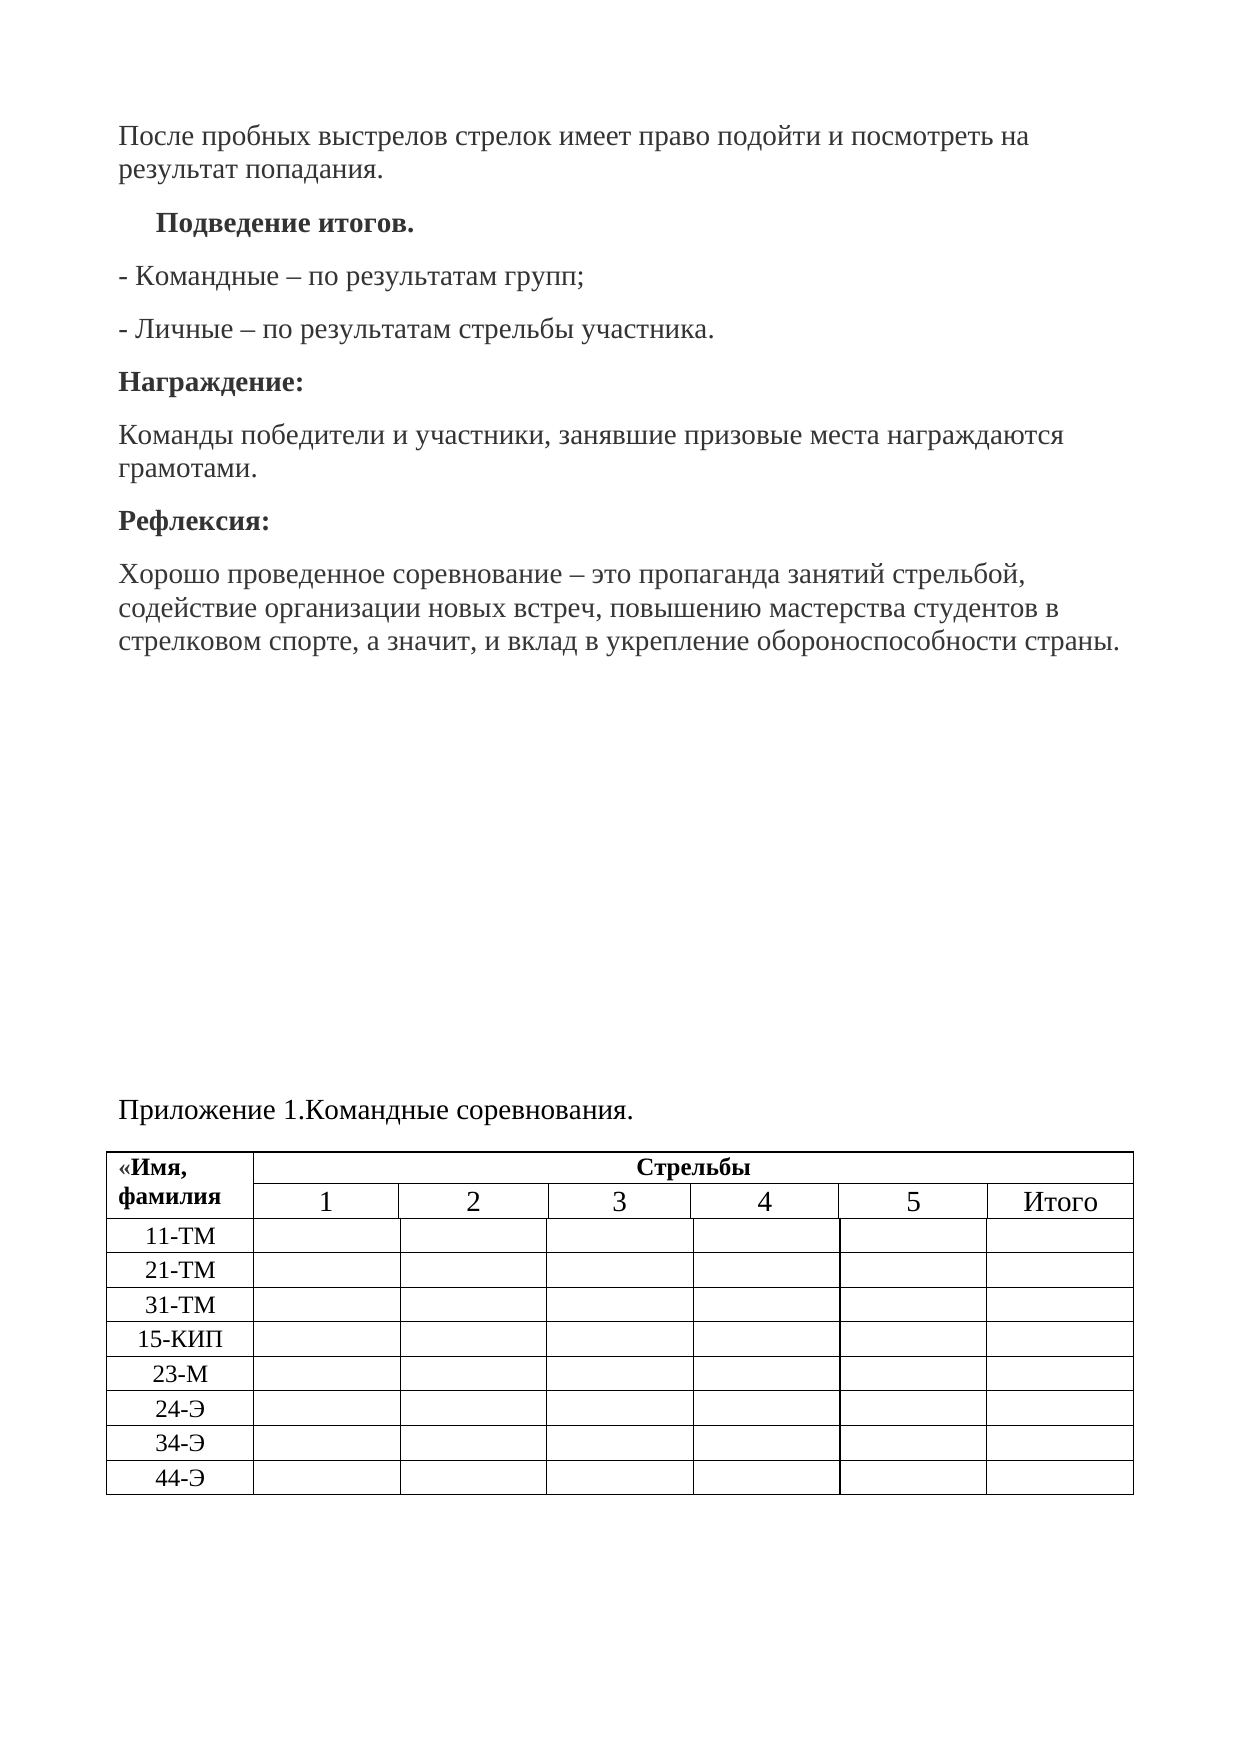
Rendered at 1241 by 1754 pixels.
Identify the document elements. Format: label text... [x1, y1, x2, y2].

text Награждение: [118, 364, 1122, 397]
table_cell [401, 1426, 546, 1459]
table_cell [547, 1461, 693, 1494]
table_cell [401, 1322, 546, 1356]
table_cell [694, 1357, 839, 1390]
table_cell [987, 1357, 1133, 1390]
table_cell [841, 1461, 986, 1494]
table_cell 23-М [107, 1357, 253, 1390]
table_cell [987, 1253, 1133, 1287]
table_cell 4 [691, 1184, 838, 1217]
table_cell [987, 1461, 1133, 1494]
table_cell [401, 1288, 546, 1321]
table_cell [254, 1322, 400, 1356]
table_cell [841, 1357, 986, 1390]
table_cell Итого [988, 1184, 1133, 1217]
table_cell [987, 1322, 1133, 1356]
table_cell [694, 1288, 839, 1321]
table_cell 15-КИП [107, 1322, 253, 1356]
table_cell [547, 1288, 693, 1321]
table_cell [841, 1219, 986, 1252]
table_cell 24-Э [107, 1391, 253, 1425]
table_cell [547, 1219, 693, 1252]
text - Личные – по результатам стрельбы участника. [118, 311, 1122, 344]
table_cell [841, 1322, 986, 1356]
text - Командные – по результатам групп; [118, 258, 1122, 291]
table_header «Имя, фамилия [107, 1153, 253, 1217]
table_cell 31-ТМ [107, 1288, 253, 1321]
table_cell [987, 1288, 1133, 1321]
table_cell [694, 1461, 839, 1494]
table_cell 21-ТМ [107, 1253, 253, 1287]
table_cell 34-Э [107, 1426, 253, 1459]
table_cell 1 [254, 1184, 398, 1217]
table_cell [401, 1219, 546, 1252]
table_cell [254, 1288, 400, 1321]
table_cell 5 [839, 1184, 987, 1217]
table_cell [841, 1288, 986, 1321]
table_cell 2 [399, 1184, 548, 1217]
table_cell 3 [549, 1184, 690, 1217]
table_cell [694, 1391, 839, 1425]
table_cell [547, 1253, 693, 1287]
table_header Стрельбы [254, 1153, 1133, 1183]
table_cell [254, 1357, 400, 1390]
table_cell [254, 1253, 400, 1287]
table_cell [254, 1391, 400, 1425]
text Рефлексия: [118, 503, 1122, 537]
table_cell [547, 1391, 693, 1425]
table_cell [254, 1426, 400, 1459]
table_cell [401, 1461, 546, 1494]
table_cell [254, 1461, 400, 1494]
table_cell [987, 1426, 1133, 1459]
table_cell [694, 1426, 839, 1459]
table_cell [401, 1253, 546, 1287]
table_cell [694, 1322, 839, 1356]
table_cell [401, 1391, 546, 1425]
table_cell [841, 1391, 986, 1425]
text Приложение 1.Командные соревнования. [118, 1092, 1122, 1126]
table_cell [547, 1426, 693, 1459]
table_cell [401, 1357, 546, 1390]
text Подведение итогов. [156, 205, 1122, 238]
table_cell [987, 1391, 1133, 1425]
table_cell [841, 1253, 986, 1287]
text Команды победители и участники, занявшие призовые места награждаются грамотами. [118, 417, 1122, 484]
table_cell [694, 1253, 839, 1287]
text После пробных выстрелов стрелок имеет право подойти и посмотреть на результат попадания. [118, 118, 1122, 185]
table_cell 44-Э [107, 1461, 253, 1494]
text Хорошо проведенное соревнование – это пропаганда занятий стрельбой, содействие организации новых встреч, повышению мастерства студентов в стрелковом спорте, а значит, и вклад в укрепление обороноспособности страны. [118, 556, 1122, 657]
table_cell [254, 1219, 400, 1252]
table_cell [694, 1219, 839, 1252]
table_cell [987, 1219, 1133, 1252]
table_cell [547, 1357, 693, 1390]
table_cell [547, 1322, 693, 1356]
table_cell 11-ТМ [107, 1219, 253, 1252]
table_cell [841, 1426, 986, 1459]
